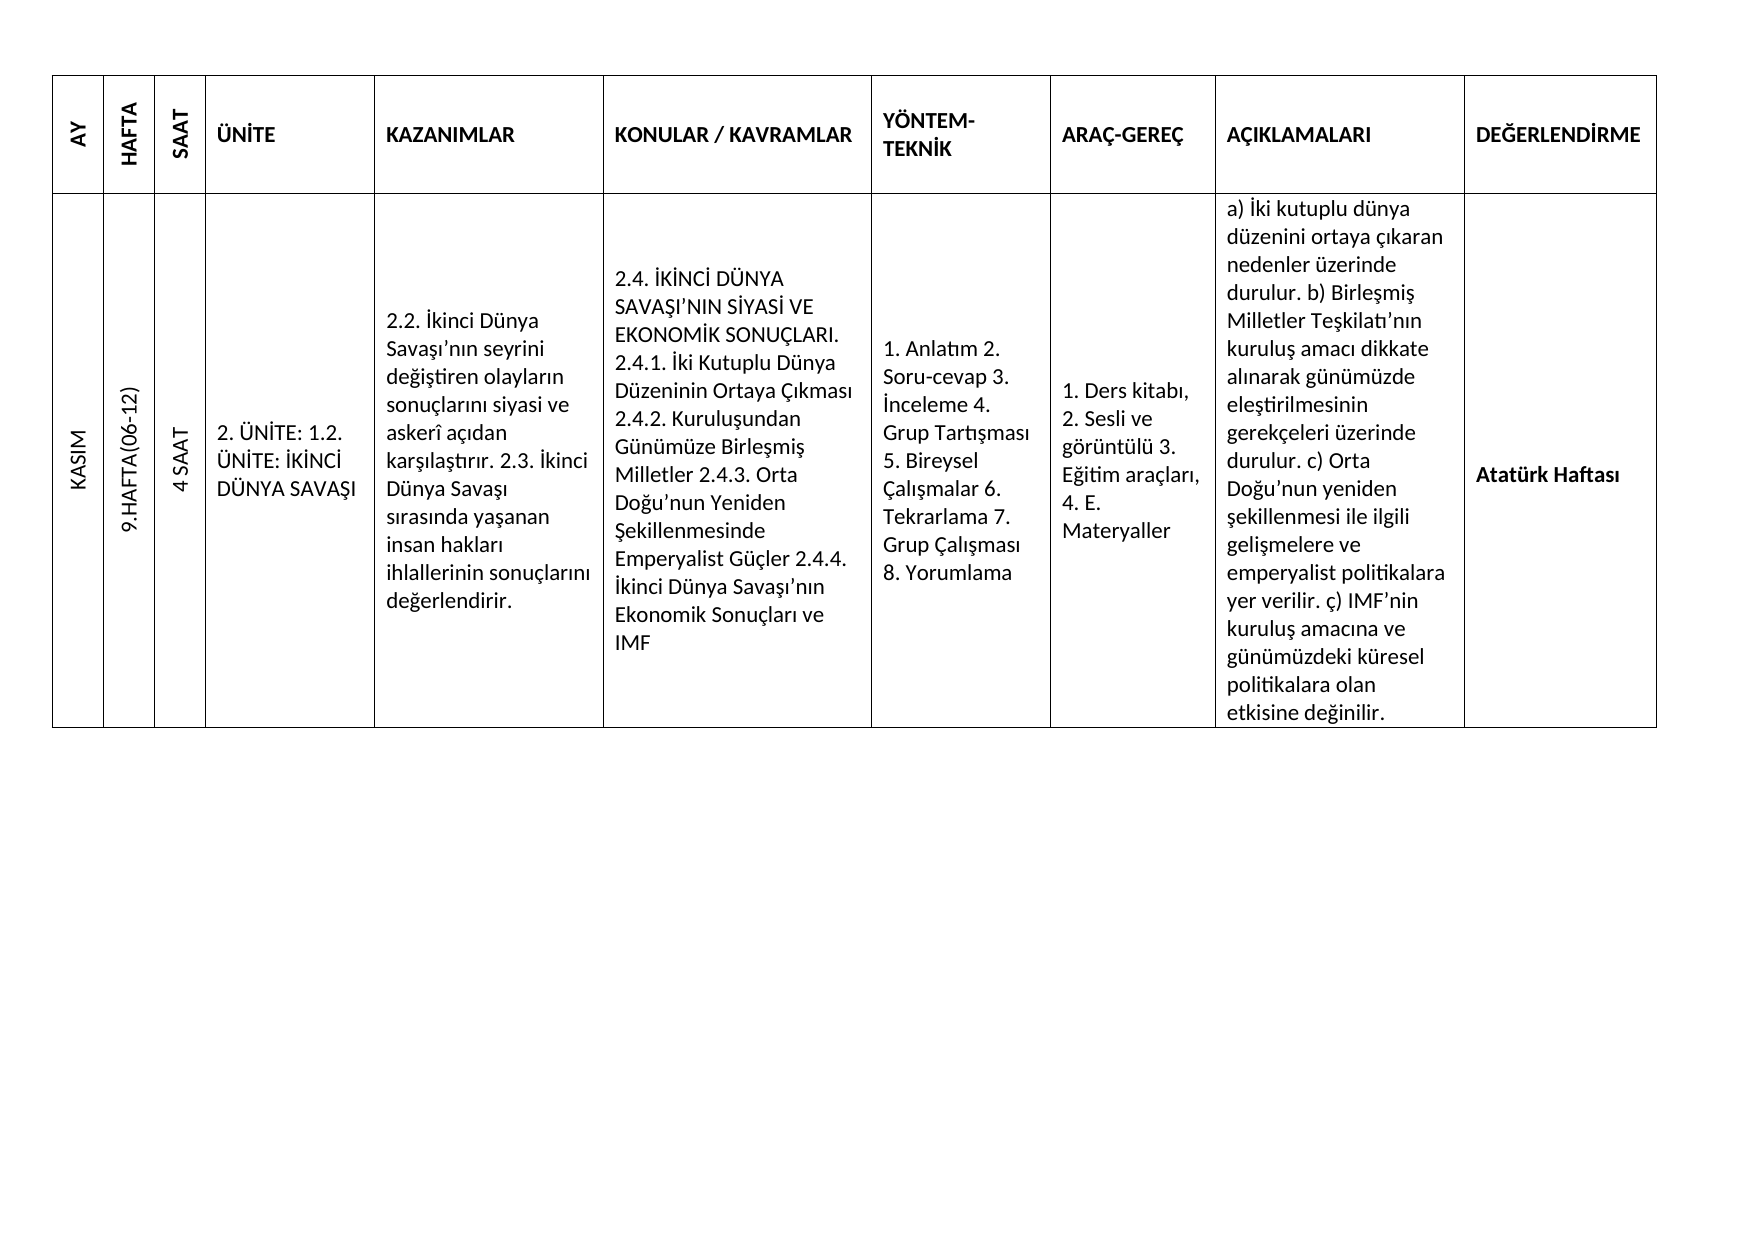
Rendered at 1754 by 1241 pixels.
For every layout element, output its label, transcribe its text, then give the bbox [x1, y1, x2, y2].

table_header SAAT [155, 76, 205, 193]
table_header HAFTA [104, 76, 154, 193]
table_cell Atatürk Haftası [1465, 194, 1656, 727]
table_header YÖNTEM-TEKNİK [872, 76, 1050, 193]
table_header KAZANIMLAR [375, 76, 603, 193]
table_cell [206, 194, 374, 727]
table_header KONULAR / KAVRAMLAR [604, 76, 871, 193]
table_cell KASIM [53, 194, 103, 727]
table_cell 9.HAFTA(06-12) [104, 194, 154, 727]
table_header ARAÇ-GEREÇ [1051, 76, 1215, 193]
table_cell 2.4. İKİNCİ DÜNYA SAVAŞI’NIN SİYASİ VE EKONOMİK SONUÇLARI. 2.4.1. İki Kutuplu Dünya Düzeninin Ortaya Çıkması 2.4.2. Kuruluşundan Günümüze Birleşmiş Milletler 2.4.3. Orta Doğu’nun Yeniden Şekillenmesinde Emperyalist Güçler 2.4.4. İkinci Dünya Savaşı’nın Ekonomik Sonuçları ve IMF [604, 194, 871, 727]
table_header AY [53, 76, 103, 193]
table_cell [375, 194, 603, 727]
table_cell a) İki kutuplu dünya düzenini ortaya çıkaran nedenler üzerinde durulur. b) Birleşmiş Milletler Teşkilatı’nın kuruluş amacı dikkate alınarak günümüzde eleştirilmesinin gerekçeleri üzerinde durulur. c) Orta Doğu’nun yeniden şekillenmesi ile ilgili gelişmelere ve emperyalist politikalara yer verilir. ç) IMF’nin kuruluş amacına ve günümüzdeki küresel politikalara olan etkisine değinilir. [1216, 194, 1464, 727]
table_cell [872, 194, 1050, 727]
table_header AÇIKLAMALARI [1216, 76, 1464, 193]
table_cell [1051, 194, 1215, 727]
table_header DEĞERLENDİRME [1465, 76, 1656, 193]
table_header ÜNİTE [206, 76, 374, 193]
table_cell 4 SAAT [155, 194, 205, 727]
